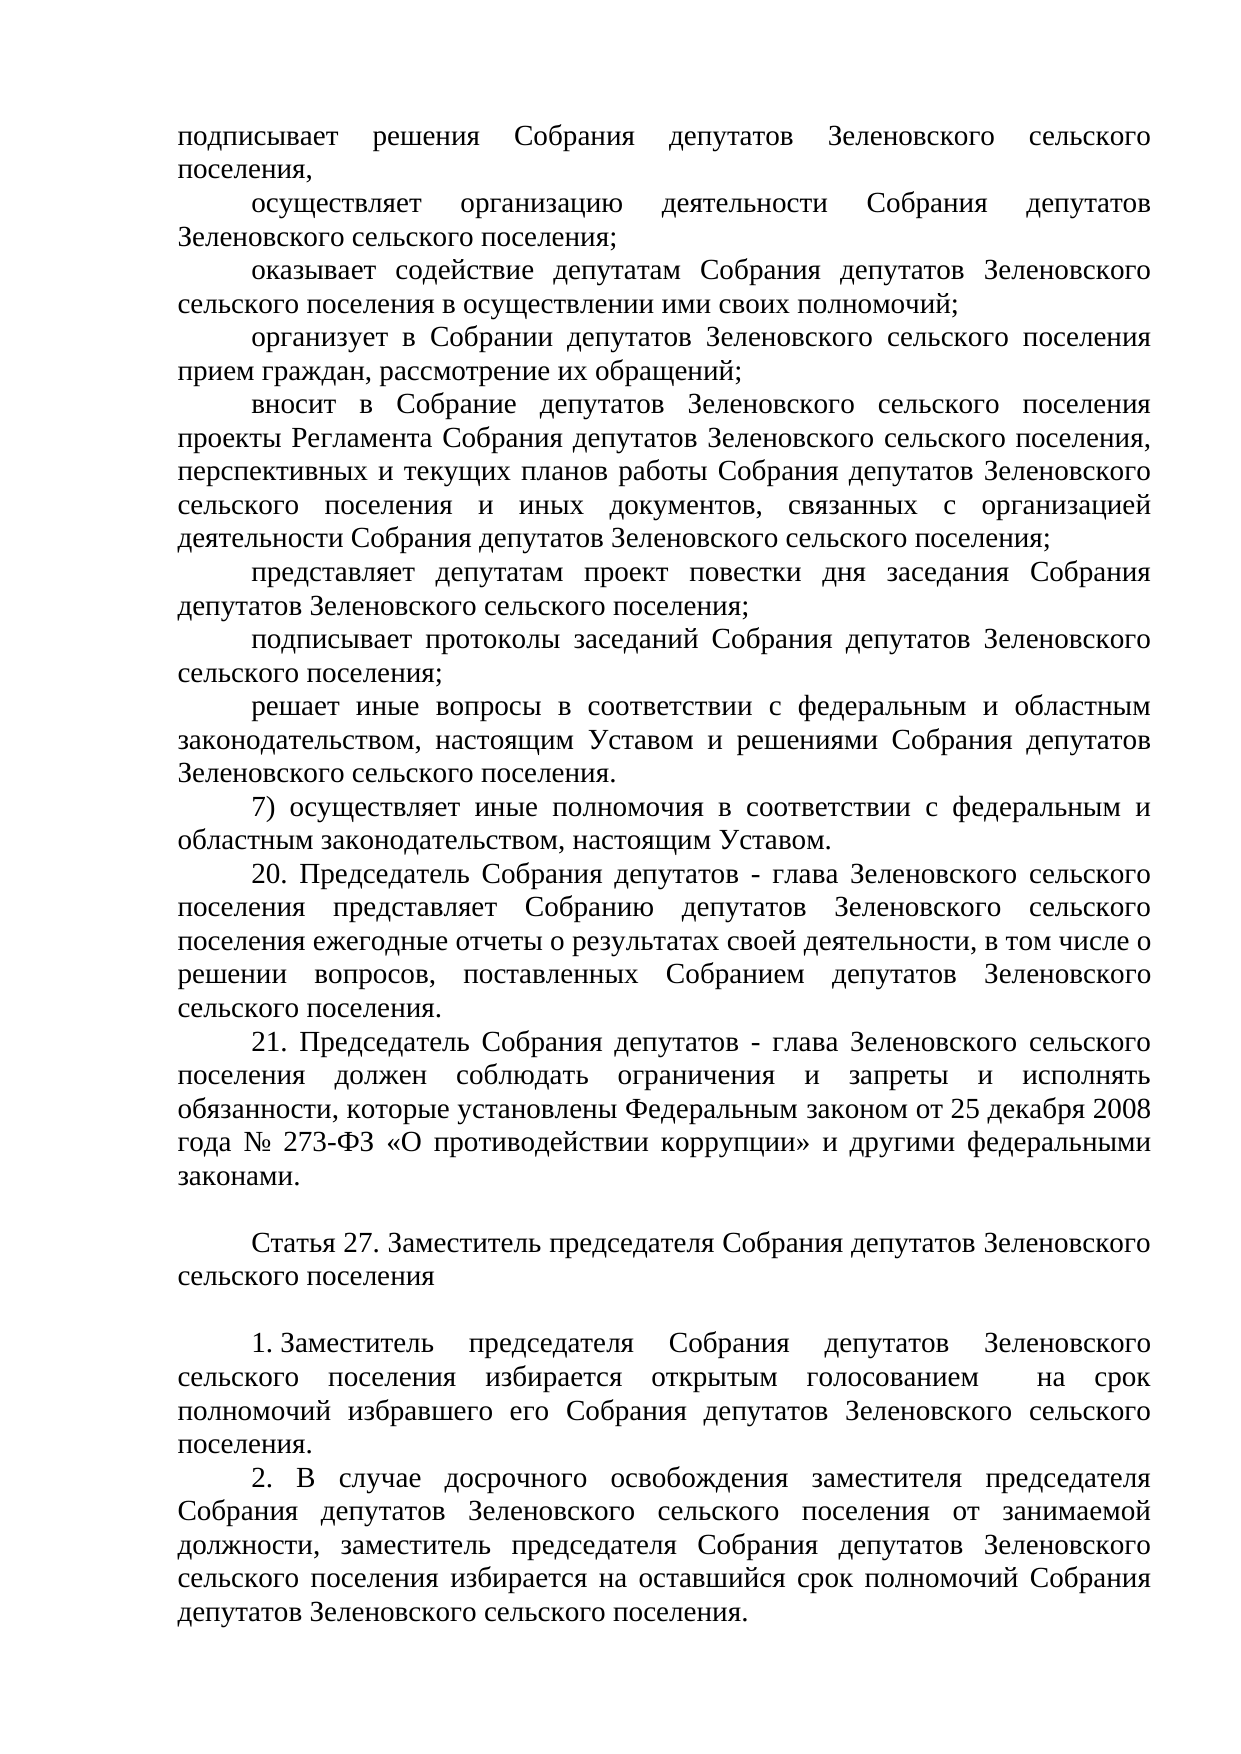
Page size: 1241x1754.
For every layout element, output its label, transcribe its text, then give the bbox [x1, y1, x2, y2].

text оказывает содействие депутатам Собрания депутатов Зеленовского сельского поселения в осуществлении ими своих полномочий; [177, 252, 1152, 319]
text Статья 27. Заместитель председателя Собрания депутатов Зеленовского сельского поселения [177, 1225, 1152, 1292]
text вносит в Собрание депутатов Зеленовского сельского поселения проекты Регламента Собрания депутатов Зеленовского сельского поселения, перспективных и текущих планов работы Собрания депутатов Зеленовского сельского поселения и иных документов, связанных с организацией деятельности Собрания депутатов Зеленовского сельского поселения; [177, 386, 1152, 554]
text 1. Заместитель председателя Собрания депутатов Зеленовского сельского поселения избирается открытым голосованием на срок полномочий избравшего его Собрания депутатов Зеленовского сельского поселения. [177, 1326, 1152, 1460]
text 2. В случае досрочного освобождения заместителя председателя Собрания депутатов Зеленовского сельского поселения от занимаемой должности, заместитель председателя Собрания депутатов Зеленовского сельского поселения избирается на оставшийся срок полномочий Собрания депутатов Зеленовского сельского поселения. [177, 1460, 1152, 1627]
text решает иные вопросы в соответствии с федеральным и областным законодательством, настоящим Уставом и решениями Собрания депутатов Зеленовского сельского поселения. [177, 688, 1152, 789]
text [177, 118, 1152, 185]
text организует в Собрании депутатов Зеленовского сельского поселения прием граждан, рассмотрение их обращений; [177, 319, 1152, 386]
text 20. Председатель Собрания депутатов - глава Зеленовского сельского поселения представляет Собранию депутатов Зеленовского сельского поселения ежегодные отчеты о результатах своей деятельности, в том числе о решении вопросов, поставленных Собранием депутатов Зеленовского сельского поселения. [177, 856, 1152, 1024]
text представляет депутатам проект повестки дня заседания Собрания депутатов Зеленовского сельского поселения; [177, 554, 1152, 621]
text 21. Председатель Собрания депутатов - глава Зеленовского сельского поселения должен соблюдать ограничения и запреты и исполнять обязанности, которые установлены Федеральным законом от 25 декабря 2008 года № 273-ФЗ «О противодействии коррупции» и другими федеральными законами. [177, 1024, 1152, 1191]
text подписывает протоколы заседаний Собрания депутатов Зеленовского сельского поселения; [177, 621, 1152, 688]
text осуществляет организацию деятельности Собрания депутатов Зеленовского сельского поселения; [177, 185, 1152, 252]
text 7) осуществляет иные полномочия в соответствии с федеральным и областным законодательством, настоящим Уставом. [177, 789, 1152, 856]
